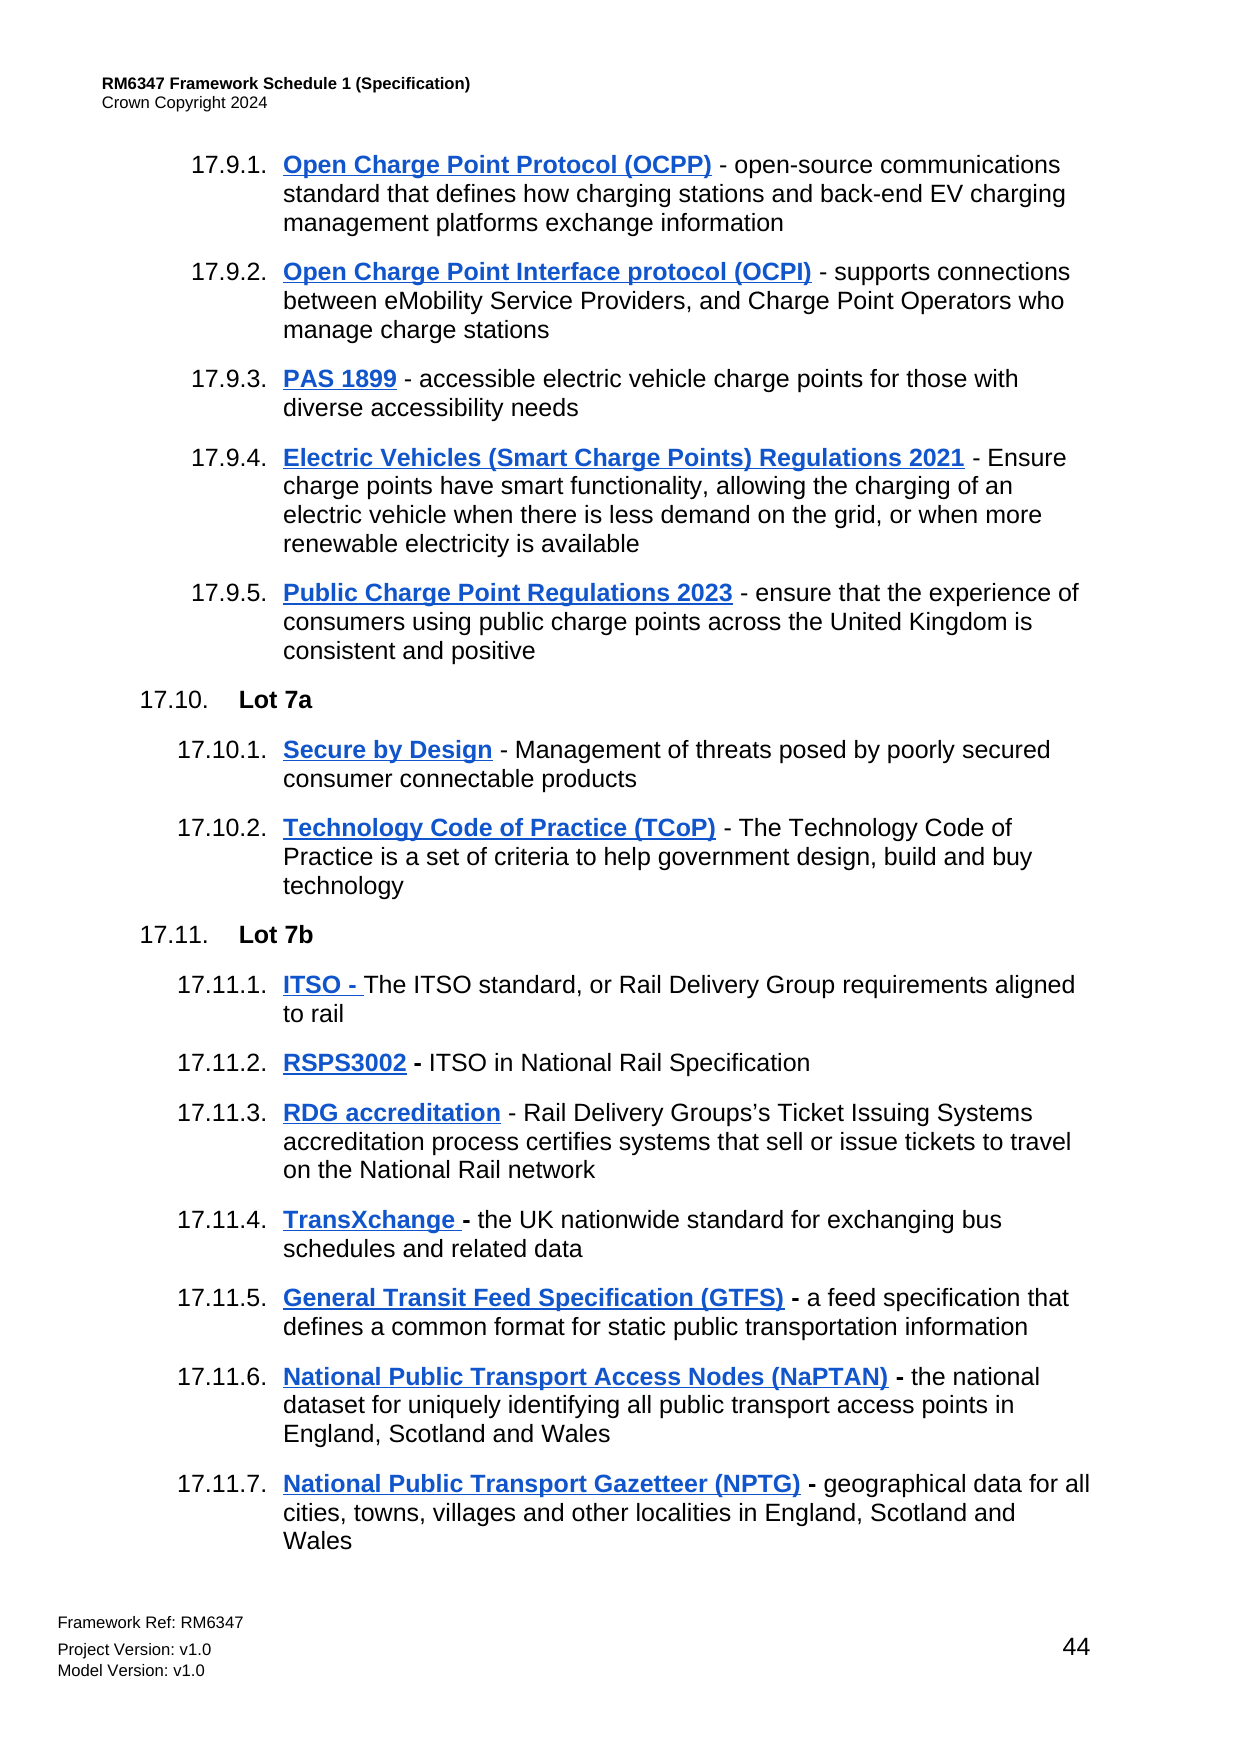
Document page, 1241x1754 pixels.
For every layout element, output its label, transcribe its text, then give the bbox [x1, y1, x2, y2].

list Open Charge Point Protocol (OCPP) - open-source communications standard that defines how charging stations and back-end EV charging management platforms exchange information [267, 150, 1090, 236]
list RSPS3002 - ITSO in National Rail Specification [267, 1048, 1090, 1077]
list PAS 1899 - accessible electric vehicle charge points for those with diverse accessibility needs [267, 364, 1090, 422]
list ITSO - The ITSO standard, or Rail Delivery Group requirements aligned to rail [267, 970, 1090, 1027]
list National Public Transport Access Nodes (NaPTAN) - the national dataset for uniquely identifying all public transport access points in England, Scotland and Wales [267, 1362, 1090, 1448]
list Secure by Design - Management of threats posed by poorly secured consumer connectable products [267, 735, 1090, 792]
list TransXchange - the UK nationwide standard for exchanging bus schedules and related data [267, 1205, 1090, 1262]
list General Transit Feed Specification (GTFS) - a feed specification that defines a common format for static public transportation information [267, 1283, 1090, 1341]
list Public Charge Point Regulations 2023 - ensure that the experience of consumers using public charge points across the United Kingdom is consistent and positive [267, 578, 1090, 664]
list Lot 7a [209, 685, 1090, 714]
list Lot 7b [209, 920, 1090, 949]
list RDG accreditation - Rail Delivery Groups’s Ticket Issuing Systems accreditation process certifies systems that sell or issue tickets to travel on the National Rail network [267, 1098, 1090, 1184]
list National Public Transport Gazetteer (NPTG) - geographical data for all cities, towns, villages and other localities in England, Scotland and Wales [267, 1469, 1090, 1555]
list Technology Code of Practice (TCoP) - The Technology Code of Practice is a set of criteria to help government design, build and buy technology [267, 813, 1090, 899]
list Open Charge Point Interface protocol (OCPI) - supports connections between eMobility Service Providers, and Charge Point Operators who manage charge stations [267, 257, 1090, 343]
list Electric Vehicles (Smart Charge Points) Regulations 2021 - Ensure charge points have smart functionality, allowing the charging of an electric vehicle when there is less demand on the grid, or when more renewable electricity is available [267, 442, 1090, 557]
